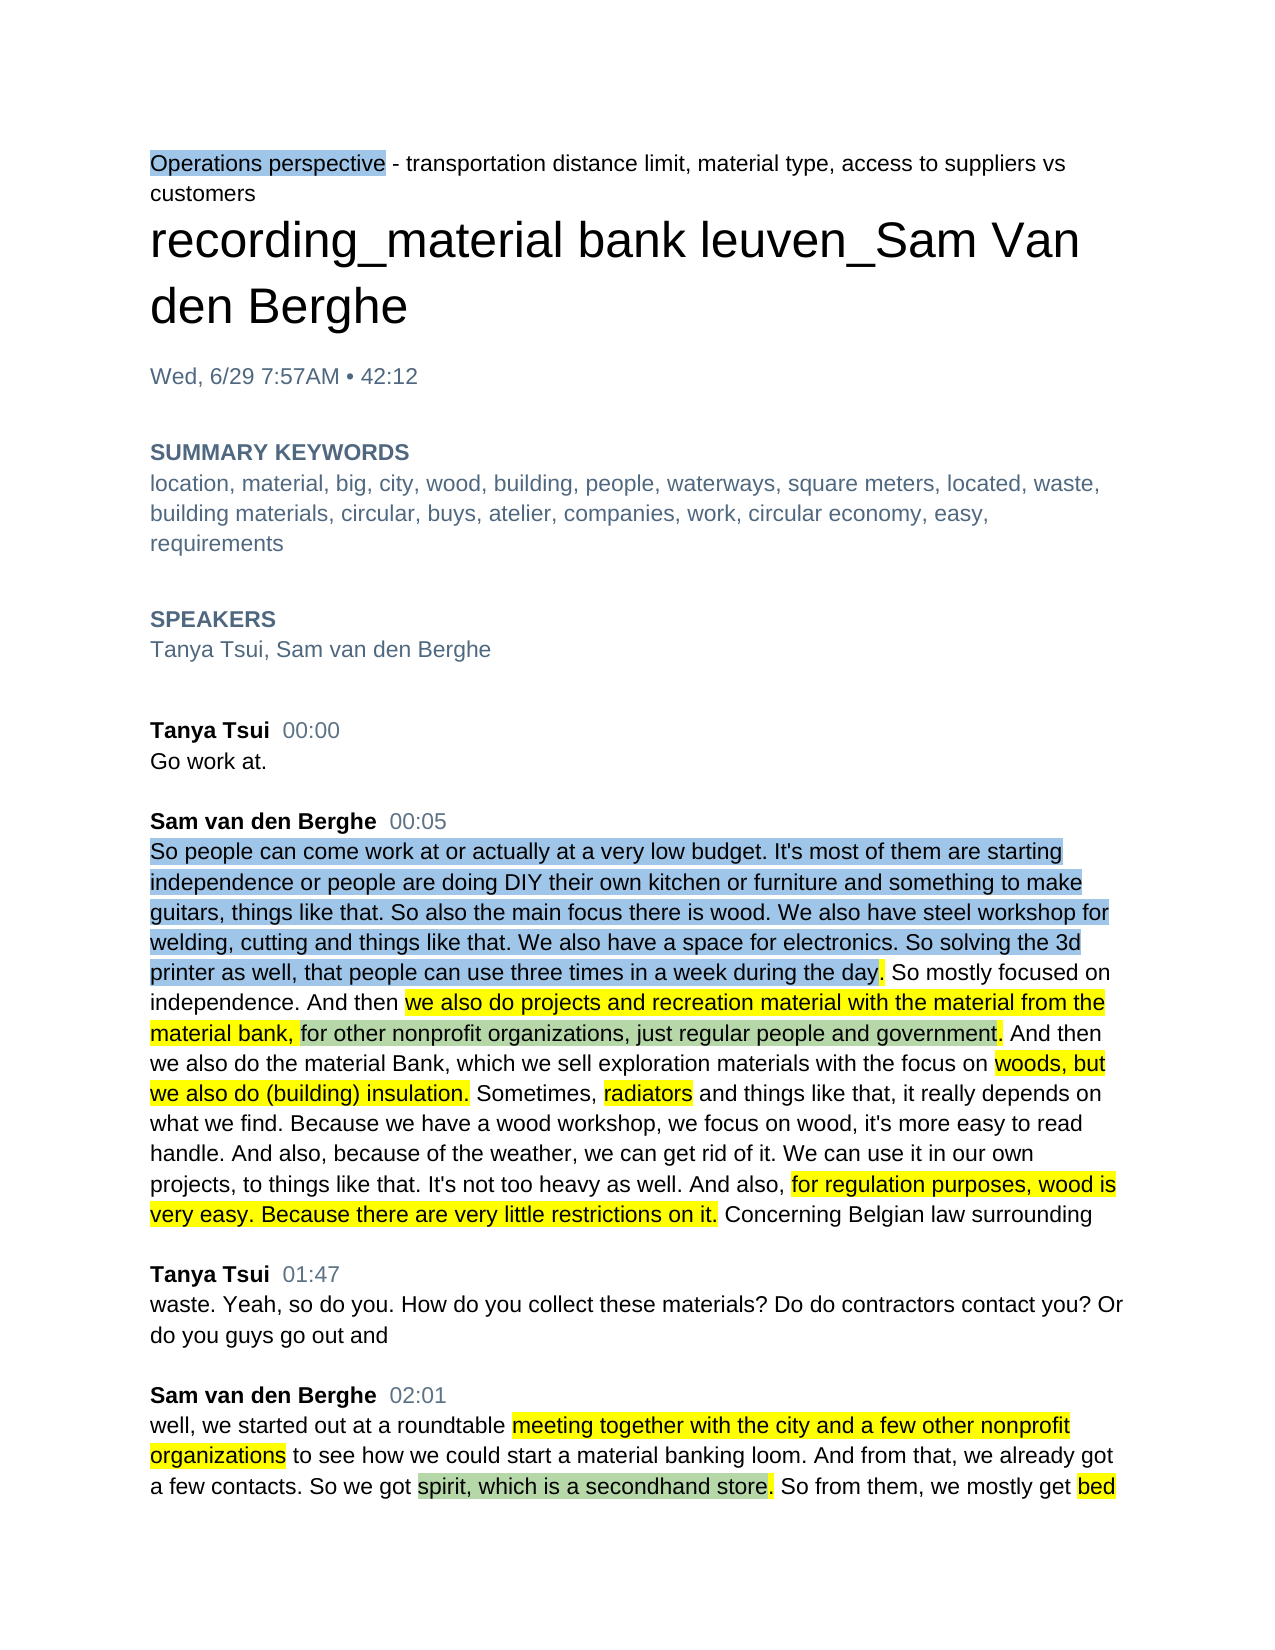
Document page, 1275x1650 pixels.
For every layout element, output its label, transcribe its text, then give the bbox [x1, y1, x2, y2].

text Operations perspective - transportation distance limit, material type, access to suppliers vs customers [150, 150, 1125, 207]
text So people can come work at or actually at a very low budget. It's most of them are starting independence or people are doing DIY their own kitchen or furniture and something to make guitars, things like that. So also the main focus there is wood. We also have steel workshop for welding, cutting and things like that. We also have a space for electronics. So solving the 3d printer as well, that people can use three times in a week during the day. So mostly focused on independence. And then we also do projects and recreation material with the material from the material bank, for other nonprofit organizations, just regular people and government. And then we also do the material Bank, which we sell exploration materials with the focus on woods, but we also do (building) insulation. Sometimes, radiators and things like that, it really depends on what we find. Because we have a wood workshop, we focus on wood, it's more easy to read handle. And also, because of the weather, we can get rid of it. We can use it in our own projects, to things like that. It's not too heavy as well. And also, for regulation purposes, wood is very easy. Because there are very little restrictions on it. Concerning Belgian law surrounding [150, 838, 1125, 1227]
text location, material, big, city, wood, building, people, waterways, square meters, located, waste, building materials, circular, buys, atelier, companies, work, circular economy, easy, requirements [150, 469, 1125, 556]
text SUMMARY KEYWORDS [150, 439, 1125, 466]
text Tanya Tsui 00:00 [150, 717, 1125, 744]
text recording_material bank leuven_Sam Van den Berghe [150, 210, 1125, 334]
text Tanya Tsui 01:47 [150, 1261, 1125, 1288]
text Go work at. [150, 748, 1125, 774]
text Sam van den Berghe 02:01 [150, 1382, 1125, 1408]
text Tanya Tsui, Sam van den Berghe [150, 636, 1125, 663]
text SPEAKERS [150, 606, 1125, 632]
text waste. Yeah, so do you. How do you collect these materials? Do do contractors contact you? Or do you guys go out and [150, 1291, 1125, 1348]
text Sam van den Berghe 00:05 [150, 808, 1125, 834]
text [150, 1412, 1125, 1499]
text Wed, 6/29 7:57AM • 42:12 [150, 363, 1125, 390]
